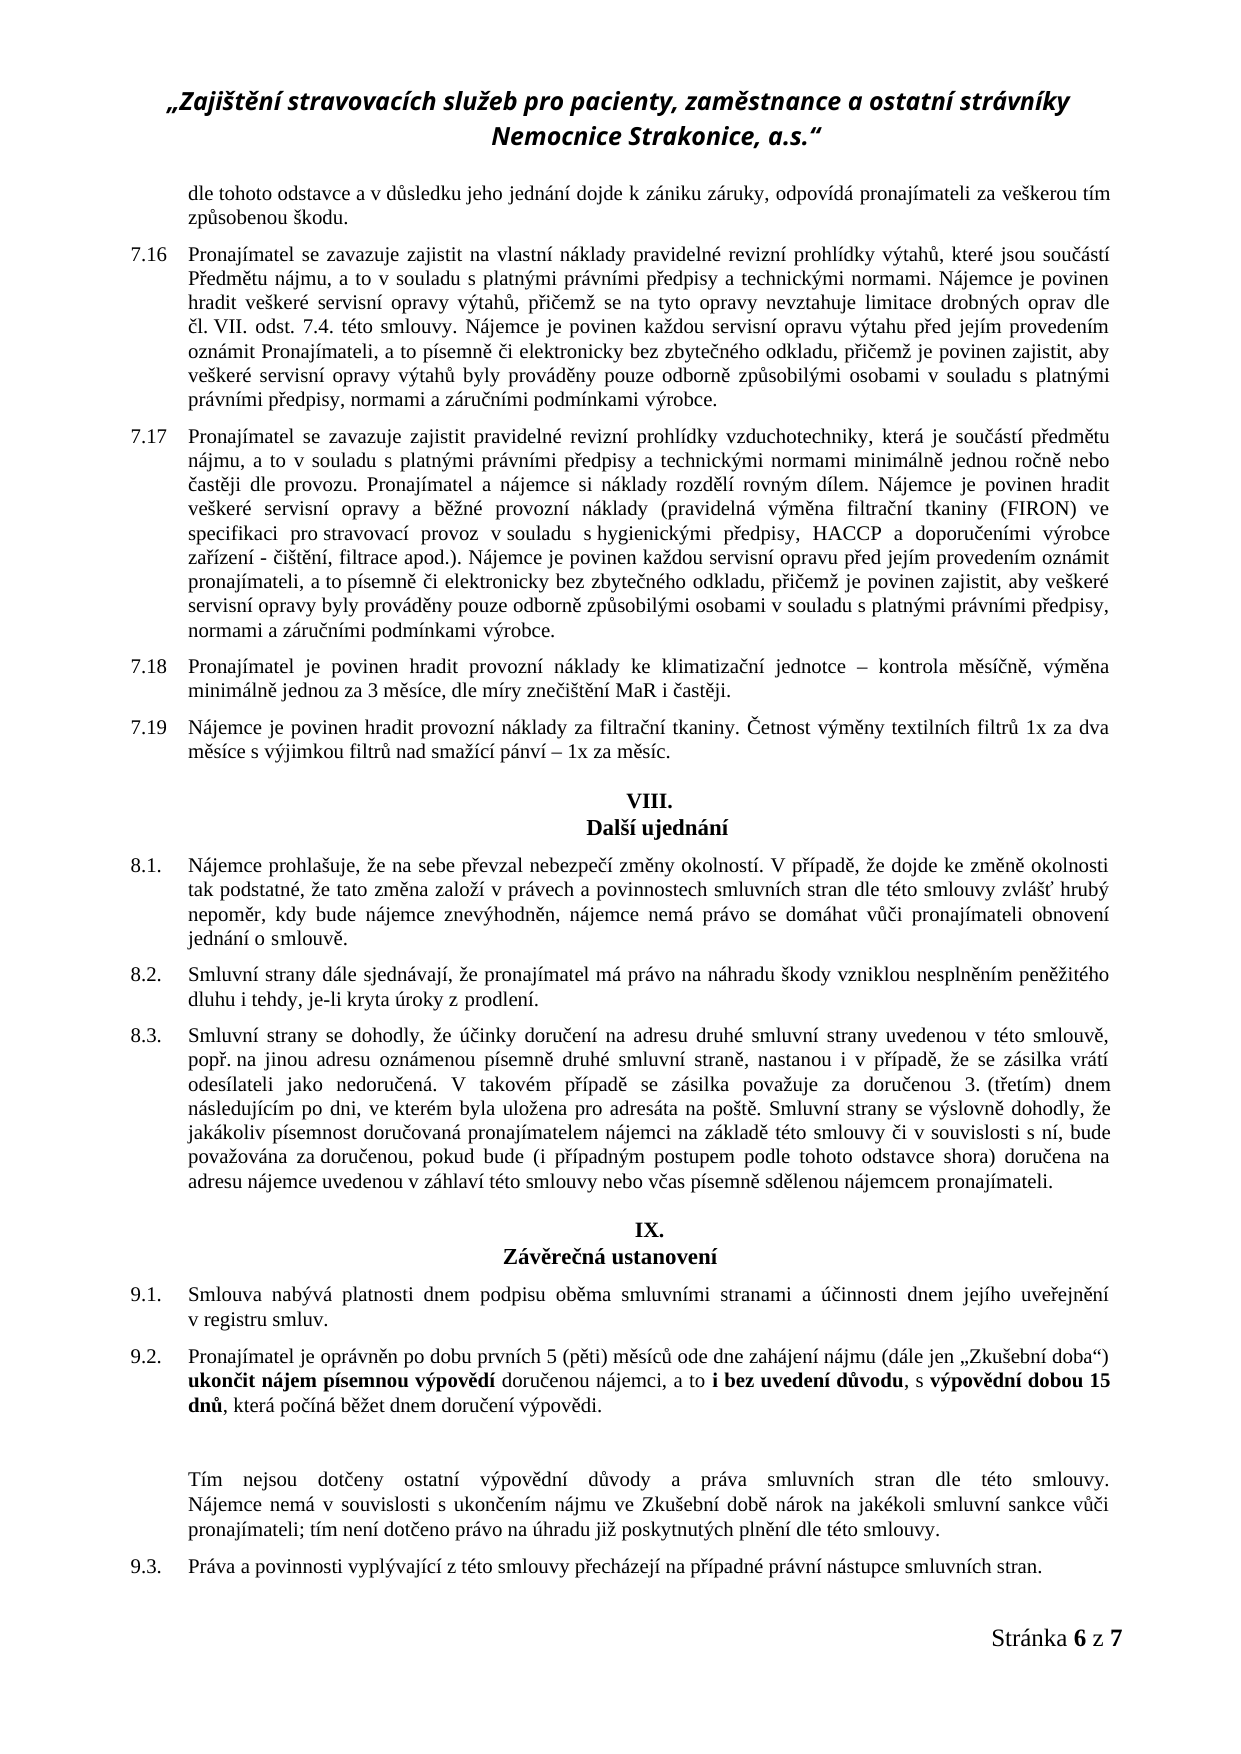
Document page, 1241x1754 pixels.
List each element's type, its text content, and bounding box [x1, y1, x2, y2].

list Nájemce je povinen hradit provozní náklady za filtrační tkaniny. Četnost výměny textilních filtrů 1x za dva měsíce s výjimkou filtrů nad smažící pánví – 1x za měsíc. [130, 715, 1111, 763]
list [130, 181, 1111, 229]
list Práva a povinnosti vyplývající z této smlouvy přecházejí na případné právní nástupce smluvních stran. [130, 1554, 1111, 1578]
list Pronajímatel se zavazuje zajistit na vlastní náklady pravidelné revizní prohlídky výtahů, které jsou součástí Předmětu nájmu, a to v souladu s platnými právními předpisy a technickými normami. Nájemce je povinen hradit veškeré servisní opravy výtahů, přičemž se na tyto opravy nevztahuje limitace drobných oprav dle čl. VII. odst. 7.4. této smlouvy. Nájemce je povinen každou servisní opravu výtahu před jejím provedením oznámit Pronajímateli, a to písemně či elektronicky bez zbytečného odkladu, přičemž je povinen zajistit, aby veškeré servisní opravy výtahů byly prováděny pouze odborně způsobilými osobami v souladu s platnými právními předpisy, normami a záručními podmínkami výrobce. [130, 242, 1111, 411]
list Pronajímatel je povinen hradit provozní náklady ke klimatizační jednotce – kontrola měsíčně, výměna minimálně jednou za 3 měsíce, dle míry znečištění MaR i častěji. [130, 654, 1111, 702]
text Další ujednání [192, 814, 1122, 841]
text Závěrečná ustanovení [503, 1243, 1122, 1269]
list Smluvní strany se dohodly, že účinky doručení na adresu druhé smluvní strany uvedenou v této smlouvě, popř. na jinou adresu oznámenou písemně druhé smluvní straně, nastanou i v případě, že se zásilka vrátí odesílateli jako nedoručená. V takovém případě se zásilka považuje za doručenou 3. (třetím) dnem následujícím po dni, ve kterém byla uložena pro adresáta na poště. Smluvní strany se výslovně dohodly, že jakákoliv písemnost doručovaná pronajímatelem nájemci na základě této smlouvy či v souvislosti s ní, bude považována za doručenou, pokud bude (i případným postupem podle tohoto odstavce shora) doručena na adresu nájemce uvedenou v záhlaví této smlouvy nebo včas písemně sdělenou nájemcem pronajímateli. [130, 1023, 1111, 1193]
list Smlouva nabývá platnosti dnem podpisu oběma smluvními stranami a účinnosti dnem jejího uveřejnění v registru smluv. [130, 1282, 1111, 1331]
list Nájemce prohlašuje, že na sebe převzal nebezpečí změny okolností. V případě, že dojde ke změně okolnosti tak podstatné, že tato změna založí v právech a povinnostech smluvních stran dle této smlouvy zvlášť hrubý nepoměr, kdy bude nájemce znevýhodněn, nájemce nemá právo se domáhat vůči pronajímateli obnovení jednání o smlouvě. [130, 853, 1111, 950]
list Pronajímatel je oprávněn po dobu prvních 5 (pěti) měsíců ode dne zahájení nájmu (dále jen „Zkušební doba“) ukončit nájem písemnou výpovědí doručenou nájemci, a to i bez uvedení důvodu, s výpovědní dobou 15 dnů, která počíná běžet dnem doručení výpovědi. [130, 1344, 1111, 1417]
list Pronajímatel se zavazuje zajistit pravidelné revizní prohlídky vzduchotechniky, která je součástí předmětu nájmu, a to v souladu s platnými právními předpisy a technickými normami minimálně jednou ročně nebo častěji dle provozu. Pronajímatel a nájemce si náklady rozdělí rovným dílem. Nájemce je povinen hradit veškeré servisní opravy a běžné provozní náklady (pravidelná výměna filtrační tkaniny (FIRON) ve specifikaci pro stravovací provoz v souladu s hygienickými předpisy, HACCP a doporučeními výrobce zařízení - čištění, filtrace apod.). Nájemce je povinen každou servisní opravu před jejím provedením oznámit pronajímateli, a to písemně či elektronicky bez zbytečného odkladu, přičemž je povinen zajistit, aby veškeré servisní opravy byly prováděny pouze odborně způsobilými osobami v souladu s platnými právními předpisy, normami a záručními podmínkami výrobce. [130, 423, 1111, 642]
list VIII. [188, 788, 1111, 814]
list IX. [188, 1217, 1111, 1242]
list Smluvní strany dále sjednávají, že pronajímatel má právo na náhradu škody vzniklou nesplněním peněžitého dluhu i tehdy, je-li kryta úroky z prodlení. [130, 962, 1111, 1011]
list Tím nejsou dotčeny ostatní výpovědní důvody a práva smluvních stran dle této smlouvy. Nájemce nemá v souvislosti s ukončením nájmu ve Zkušební době nárok na jakékoli smluvní sankce vůči pronajímateli; tím není dotčeno právo na úhradu již poskytnutých plnění dle této smlouvy. [188, 1467, 1111, 1541]
